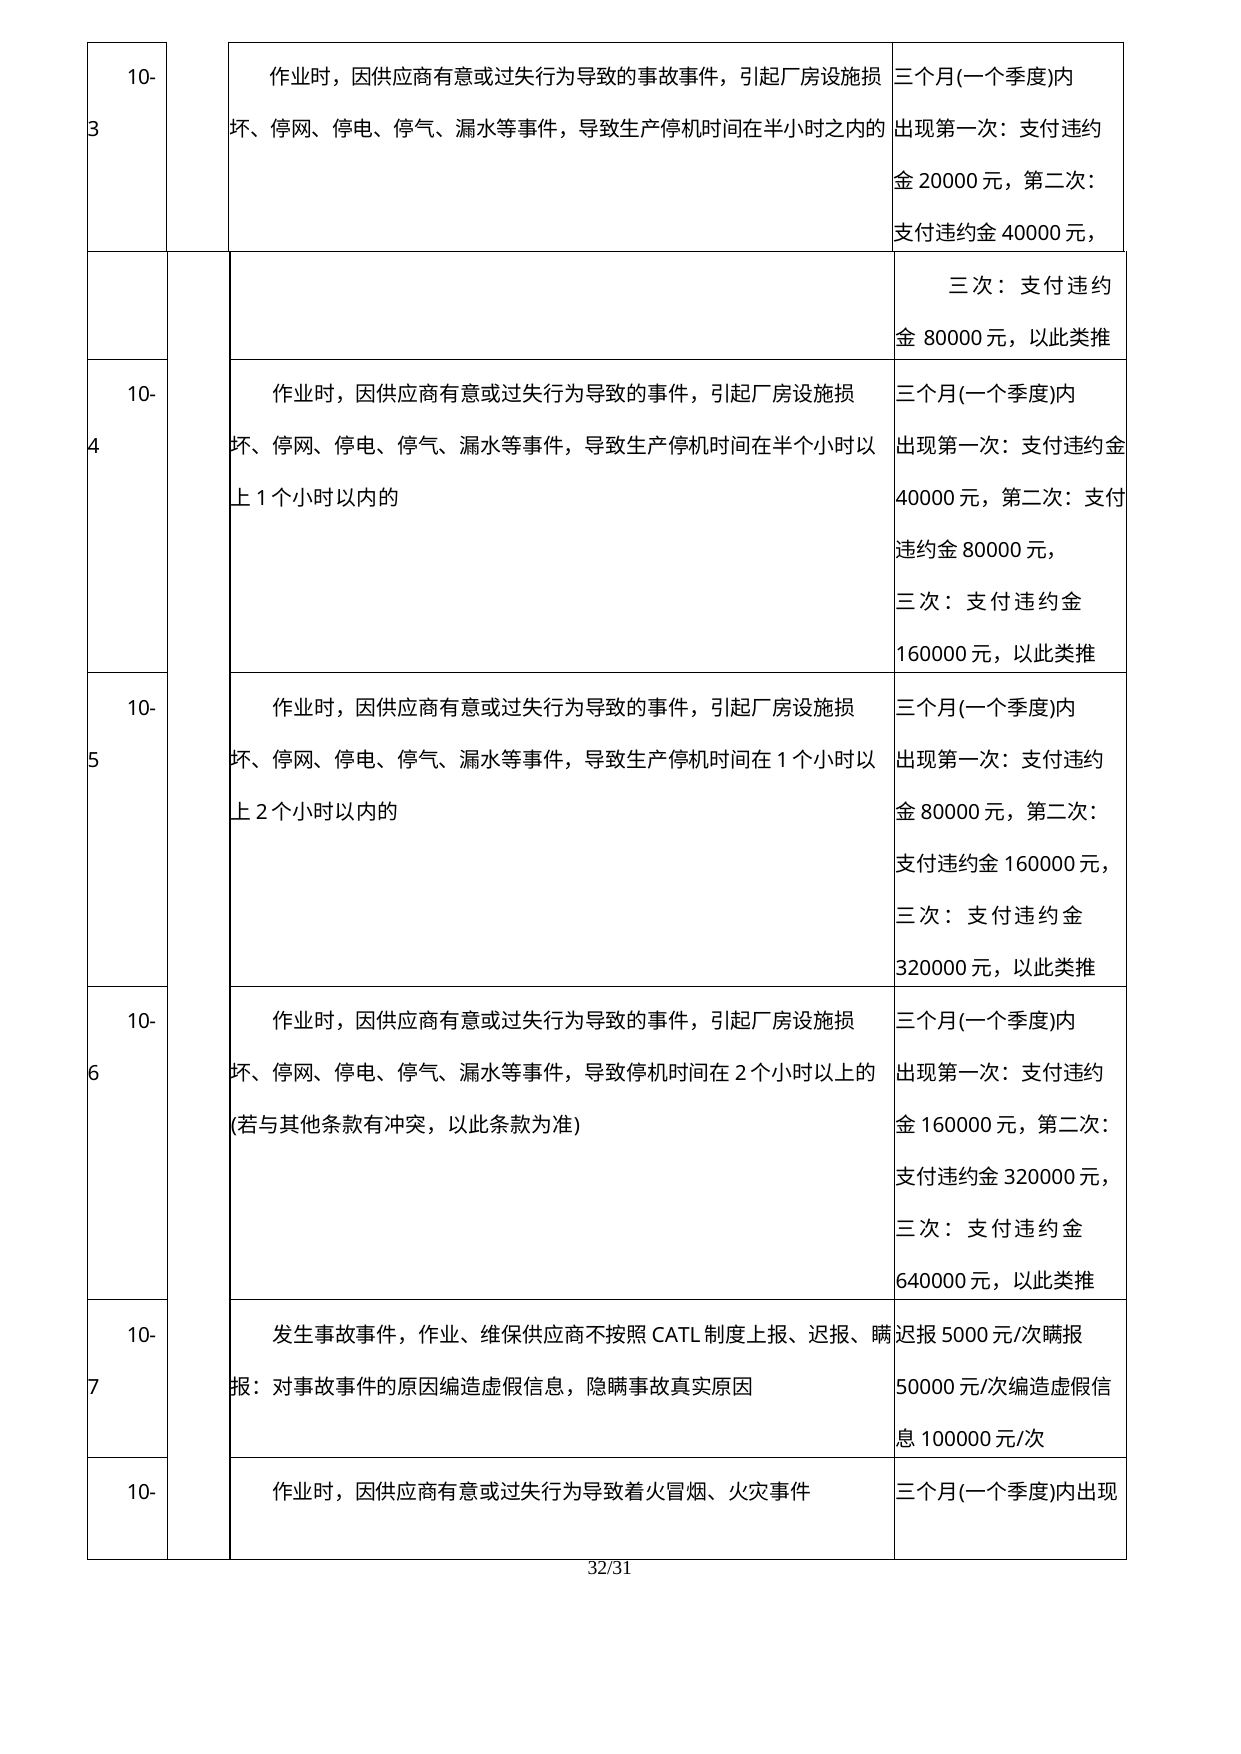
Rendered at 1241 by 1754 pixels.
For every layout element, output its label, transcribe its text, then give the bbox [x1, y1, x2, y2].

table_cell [231, 1458, 894, 1558]
table_cell 三个月(一个季度)内 出现第一次：支付违约金20000元，第二次：支付违约金40000元， [893, 43, 1123, 251]
table_cell [231, 252, 894, 359]
table_cell 10-3 [88, 43, 166, 251]
table_cell 三个月(一个季度)内 出现第一次：支付违约 金80000元，第二次： 支付违约金160000元， 三次：支付违约金 320000元，以此类推 [895, 673, 1126, 986]
table_cell 三次：支付违约金80000元，以此类推 [895, 251, 1126, 359]
table_cell 作业时，因供应商有意或过失行为导致的事故事件，引起厂房设施损坏、停网、停电、停气、漏水等事件，导致生产停机时间在半小时之内的 [229, 43, 892, 251]
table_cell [895, 1458, 1126, 1558]
table_cell 10-7 [88, 1300, 167, 1457]
table_cell 作业时，因供应商有意或过失行为导致的事件，引起厂房设施损坏、停网、停电、停气、漏水等事件，导致停机时间在2个小时以上的(若与其他条款有冲突，以此条款为准) [231, 987, 894, 1299]
table_cell 10-5 [88, 673, 167, 986]
table_cell 10-6 [88, 987, 167, 1299]
table_cell [168, 252, 229, 1558]
table_cell 迟报5000元/次瞒报50000元/次编造虚假信息100000元/次 [895, 1300, 1126, 1457]
table_cell 三个月(一个季度)内 出现第一次：支付违约 金160000元，第二次： 支付违约金320000元， 三次：支付违约金 640000元，以此类推 [895, 987, 1126, 1299]
table_cell 作业时，因供应商有意或过失行为导致的事件，引起厂房设施损坏、停网、停电、停气、漏水等事件，导致生产停机时间在1个小时以上2个小时以内的 [231, 673, 894, 986]
table_cell 发生事故事件，作业、维保供应商不按照CATL制度上报、迟报、瞒报：对事故事件的原因编造虚假信息，隐瞒事故真实原因 [231, 1300, 894, 1457]
table_cell 作业时，因供应商有意或过失行为导致的事件，引起厂房设施损坏、停网、停电、停气、漏水等事件，导致生产停机时间在半个小时以上1个小时以内的 [231, 360, 894, 672]
table_cell 10-4 [88, 360, 167, 672]
table_cell 三个月(一个季度)内 出现第一次：支付违约金40000元，第二次：支付违约金80000元， 三次：支付违约金160000元，以此类推 [895, 360, 1126, 672]
table_cell 10-8 [88, 1458, 167, 1558]
table_cell [88, 252, 167, 359]
